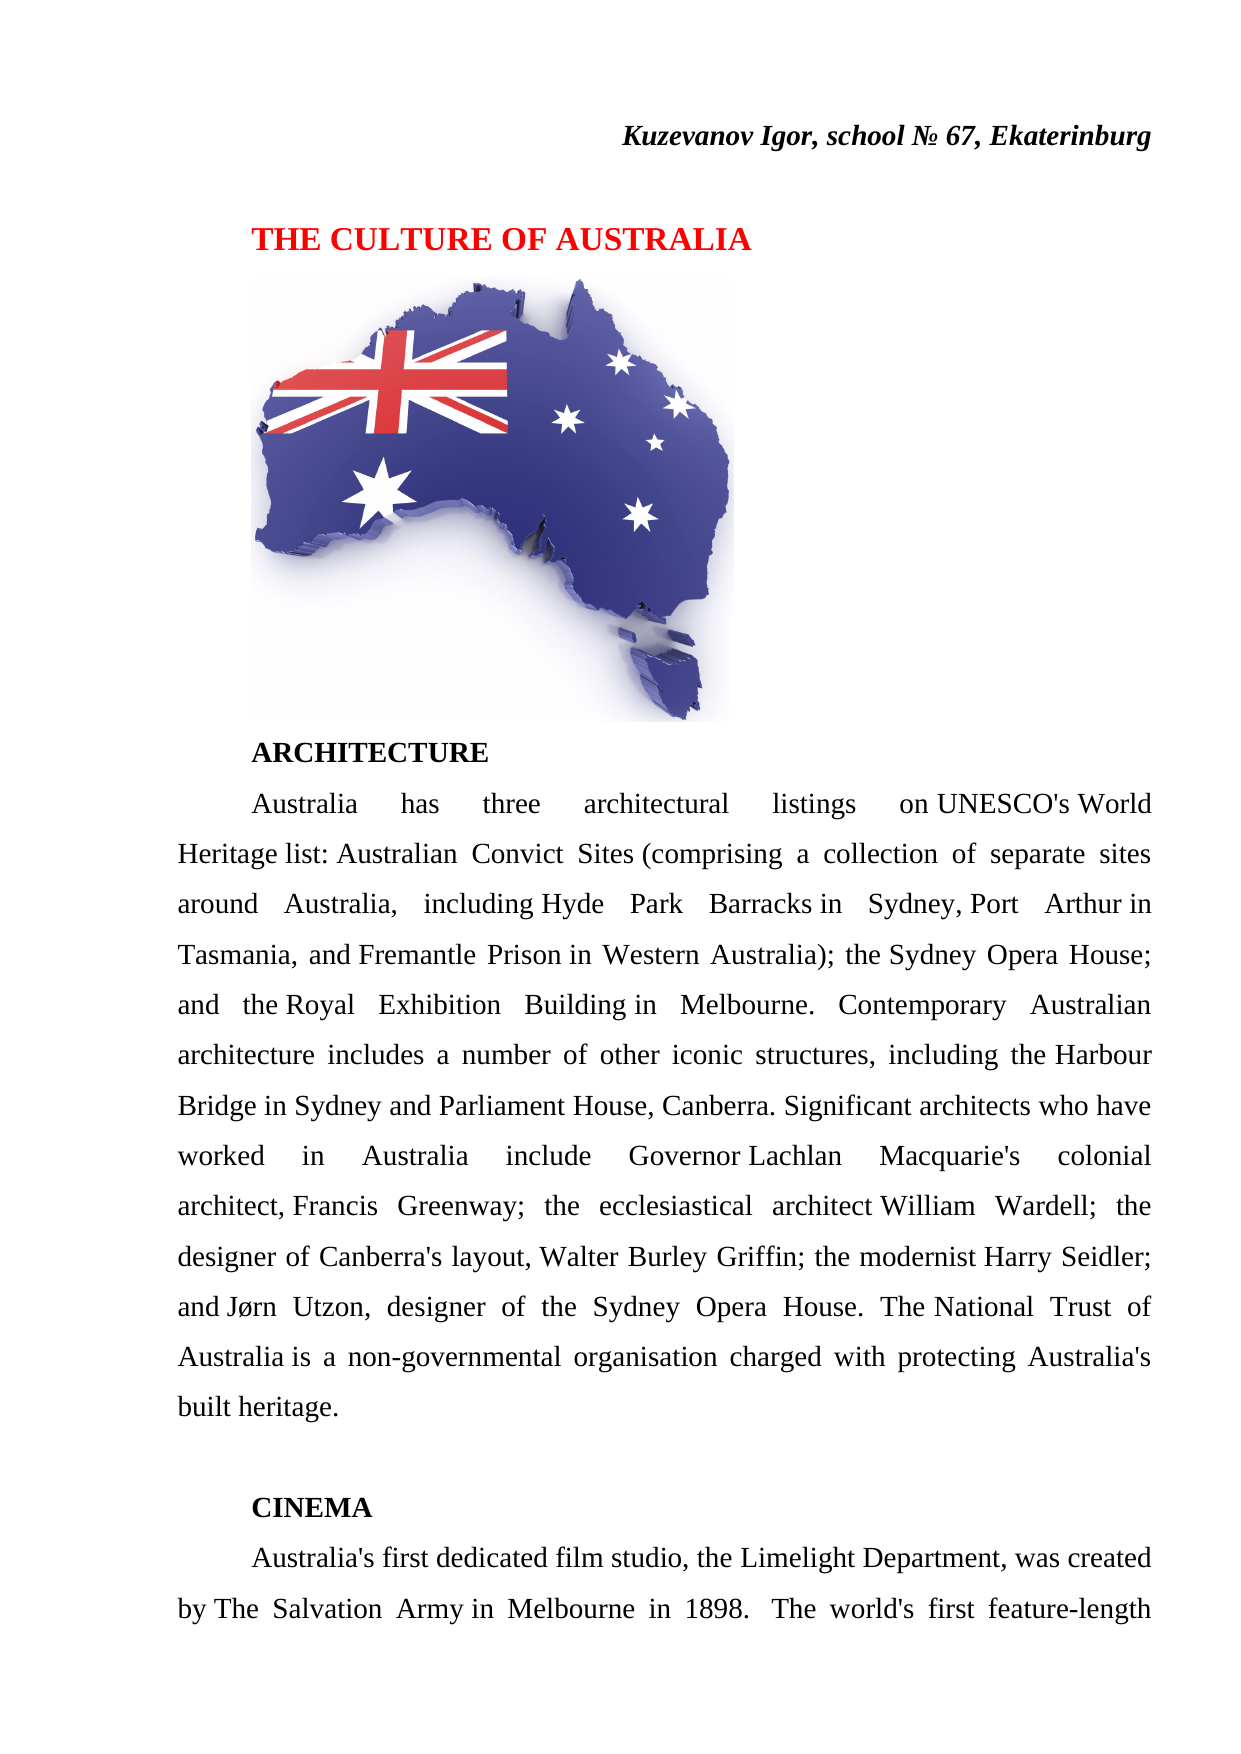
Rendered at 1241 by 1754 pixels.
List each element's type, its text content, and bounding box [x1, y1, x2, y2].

text CINEMA [177, 1490, 1152, 1524]
text Australia has three architectural listings on UNESCO's World Heritage list: Australian Convict Sites (comprising a collection of separate sites around Australia, including Hyde Park Barracks in Sydney, Port Arthur in Tasmania, and Fremantle Prison in Western Australia); the Sydney Opera House; and the Royal Exhibition Building in Melbourne. Contemporary Australian architecture includes a number of other iconic structures, including the Harbour Bridge in Sydney and Parliament House, Canberra. Significant architects who have worked in Australia include Governor Lachlan Macquarie's colonial architect, Francis Greenway; the ecclesiastical architect William Wardell; the designer of Canberra's layout, Walter Burley Griffin; the modernist Harry Seidler; and Jørn Utzon, designer of the Sydney Opera House. The National Trust of Australia is a non-governmental organisation charged with protecting Australia's built heritage. [177, 786, 1152, 1423]
text Kuzevanov Igor, school № 67, Ekaterinburg [177, 118, 1152, 152]
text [177, 1541, 1152, 1624]
text THE CULTURE OF AUSTRALIA [177, 219, 1152, 257]
picture [251, 276, 734, 722]
text ARCHITECTURE [177, 736, 1152, 769]
